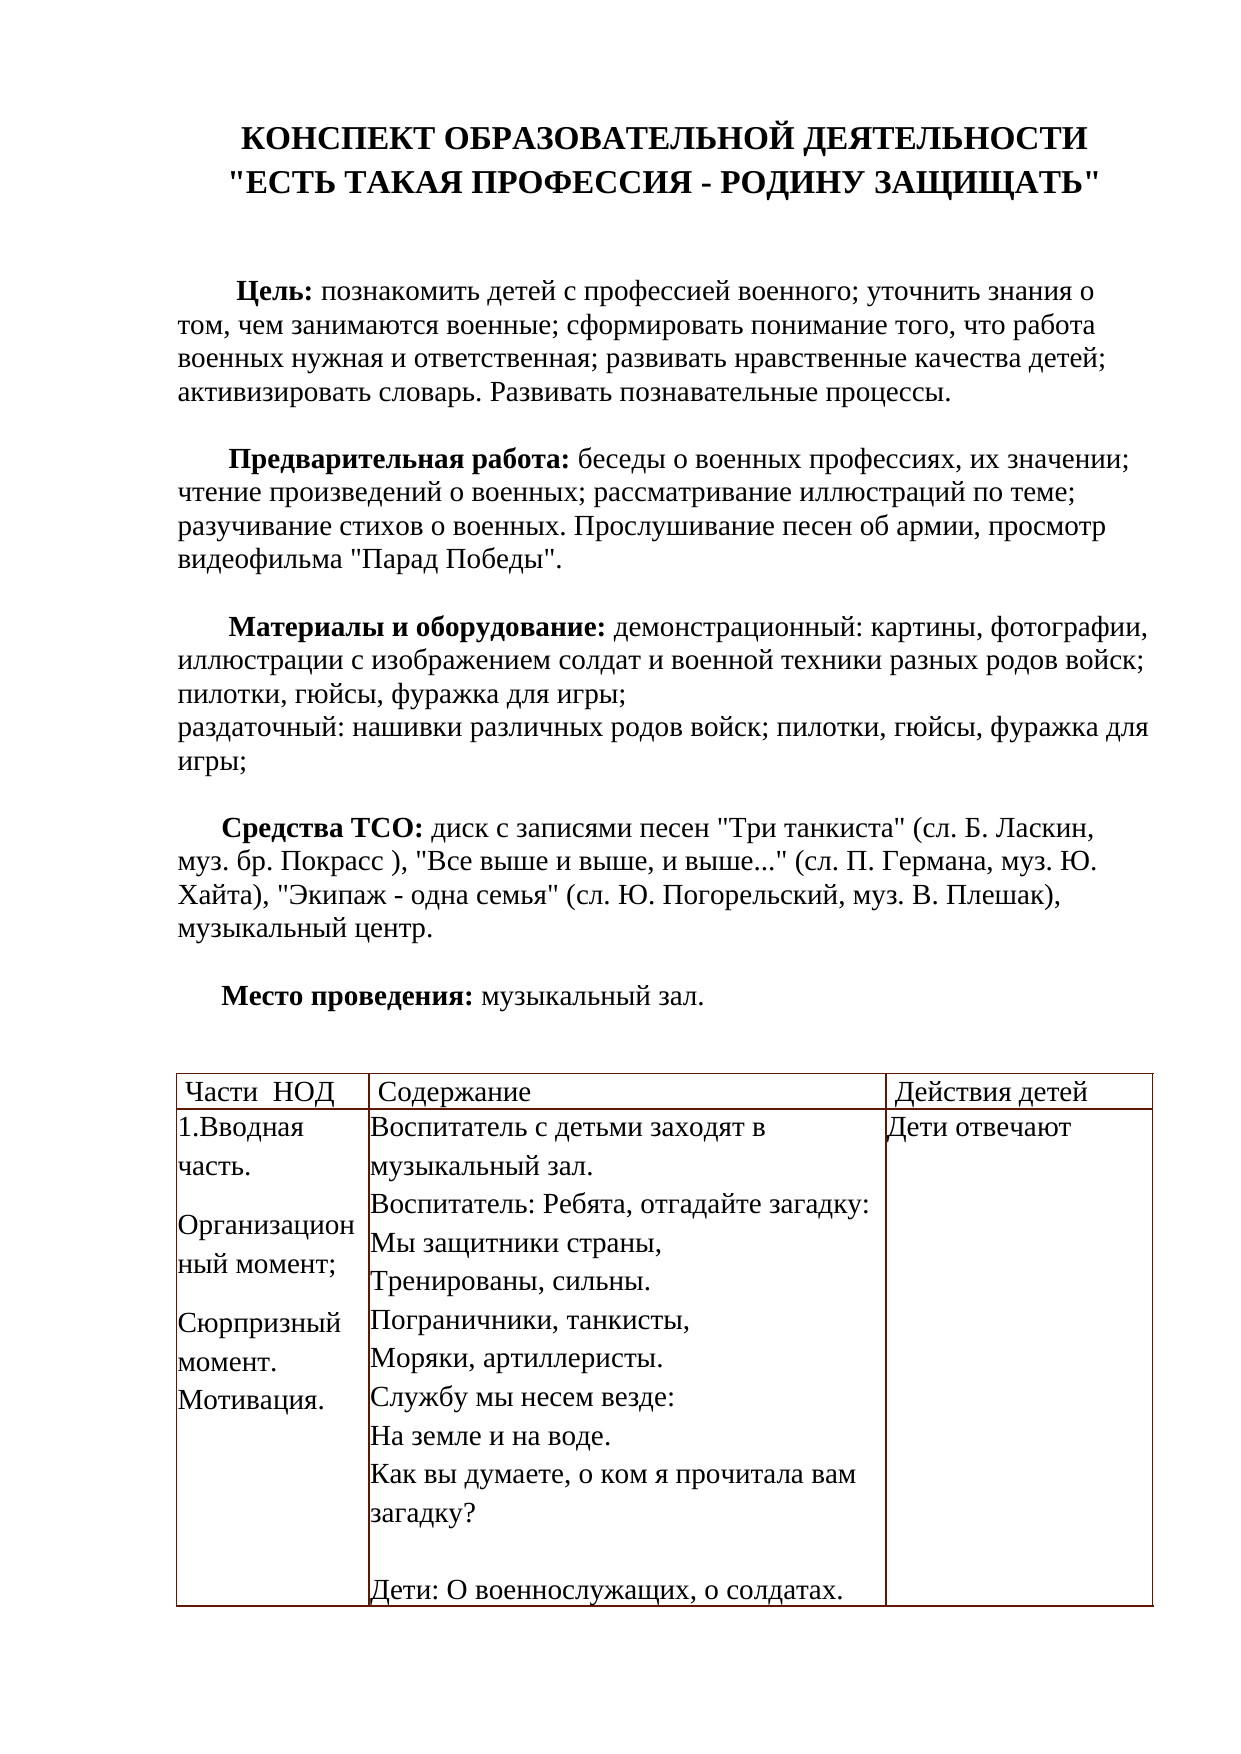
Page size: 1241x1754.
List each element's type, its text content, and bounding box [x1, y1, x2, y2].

text КОНСПЕКТ ОБРАЗОВАТЕЛЬНОЙ ДЕЯТЕЛЬНОСТИ "ЕСТЬ ТАКАЯ ПРОФЕССИЯ - РОДИНУ ЗАЩИЩАТЬ" [177, 118, 1152, 201]
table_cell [370, 1110, 885, 1605]
table_header Содержание [370, 1074, 885, 1108]
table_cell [177, 1110, 368, 1605]
text Цель: познакомить детей с профессией военного; уточнить знания о том, чем занимаются военные; сформировать понимание того, что работа военных нужная и ответственная; развивать нравственные качества детей; активизировать словарь. Развивать познавательные процессы. Предварительная работа: беседы о военных профессиях, их значении; чтение произведений о военных; рассматривание иллюстраций по теме; разучивание стихов о военных. Прослушивание песен об армии, просмотр видеофильма "Парад Победы". Материалы и оборудование: демонстрационный: картины, фотографии, иллюстрации с изображением солдат и военной техники разных родов войск; пилотки, гюйсы, фуражка для игры; раздаточный: нашивки различных родов войск; пилотки, гюйсы, фуражка для игры; Средства ТСО: диск с записями песен "Три танкиста" (сл. Б. Ласкин, муз. бр. Покрасс ), "Все выше и выше, и выше..." (сл. П. Германа, муз. Ю. Хайта), "Экипаж - одна семья" (сл. Ю. Погорельский, муз. В. Плешак), музыкальный центр. Место проведения: музыкальный зал. [177, 273, 1152, 1039]
table_header Действия детей [887, 1074, 1152, 1108]
table_header Части НОД [177, 1074, 368, 1108]
table_cell Дети отвечают [887, 1110, 1152, 1605]
